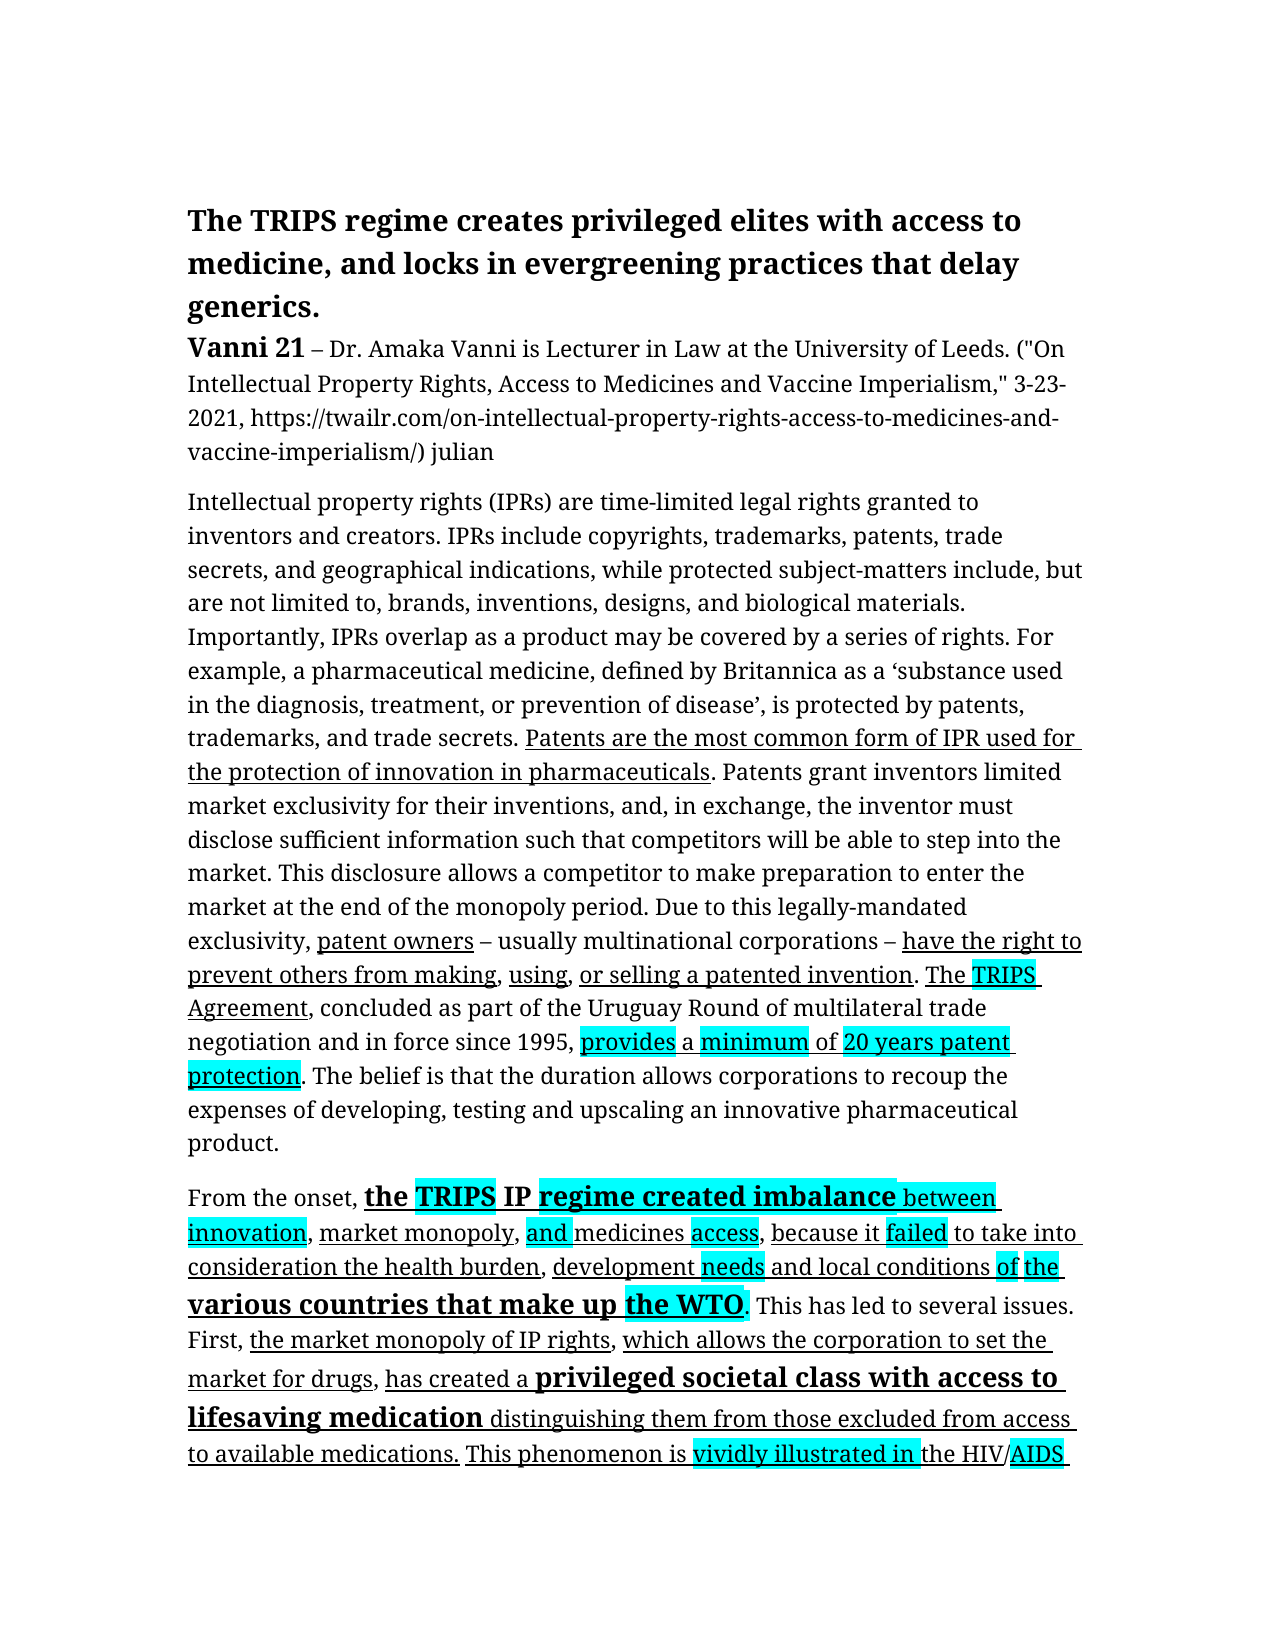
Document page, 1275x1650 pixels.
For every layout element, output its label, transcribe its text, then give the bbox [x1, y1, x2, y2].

subtitle The TRIPS regime creates privileged elites with access to medicine, and locks in evergreening practices that delay generics. [187, 200, 1087, 326]
text Vanni 21 – Dr. Amaka Vanni is Lecturer in Law at the University of Leeds. ("On Intellectual Property Rights, Access to Medicines and Vaccine Imperialism," 3-23-2021, https://twailr.com/on-intellectual-property-rights-access-to-medicines-and-vaccine-imperialism/) julian [187, 329, 1087, 467]
text Intellectual property rights (IPRs) are time-limited legal rights granted to inventors and creators. IPRs include copyrights, trademarks, patents, trade secrets, and geographical indications, while protected subject-matters include, but are not limited to, brands, inventions, designs, and biological materials. Importantly, IPRs overlap as a product may be covered by a series of rights. For example, a pharmaceutical medicine, defined by Britannica as a ‘substance used in the diagnosis, treatment, or prevention of disease’, is protected by patents, trademarks, and trade secrets. Patents are the most common form of IPR used for the protection of innovation in pharmaceuticals. Patents grant inventors limited market exclusivity for their inventions, and, in exchange, the inventor must disclose sufficient information such that competitors will be able to step into the market. This disclosure allows a competitor to make preparation to enter the market at the end of the monopoly period. Due to this legally-mandated exclusivity, patent owners – usually multinational corporations – have the right to prevent others from making, using, or selling a patented invention. The TRIPS Agreement, concluded as part of the Uruguay Round of multilateral trade negotiation and in force since 1995, provides a minimum of 20 years patent protection. The belief is that the duration allows corporations to recoup the expenses of developing, testing and upscaling an innovative pharmaceutical product. [187, 486, 1087, 1159]
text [187, 1178, 1087, 1469]
